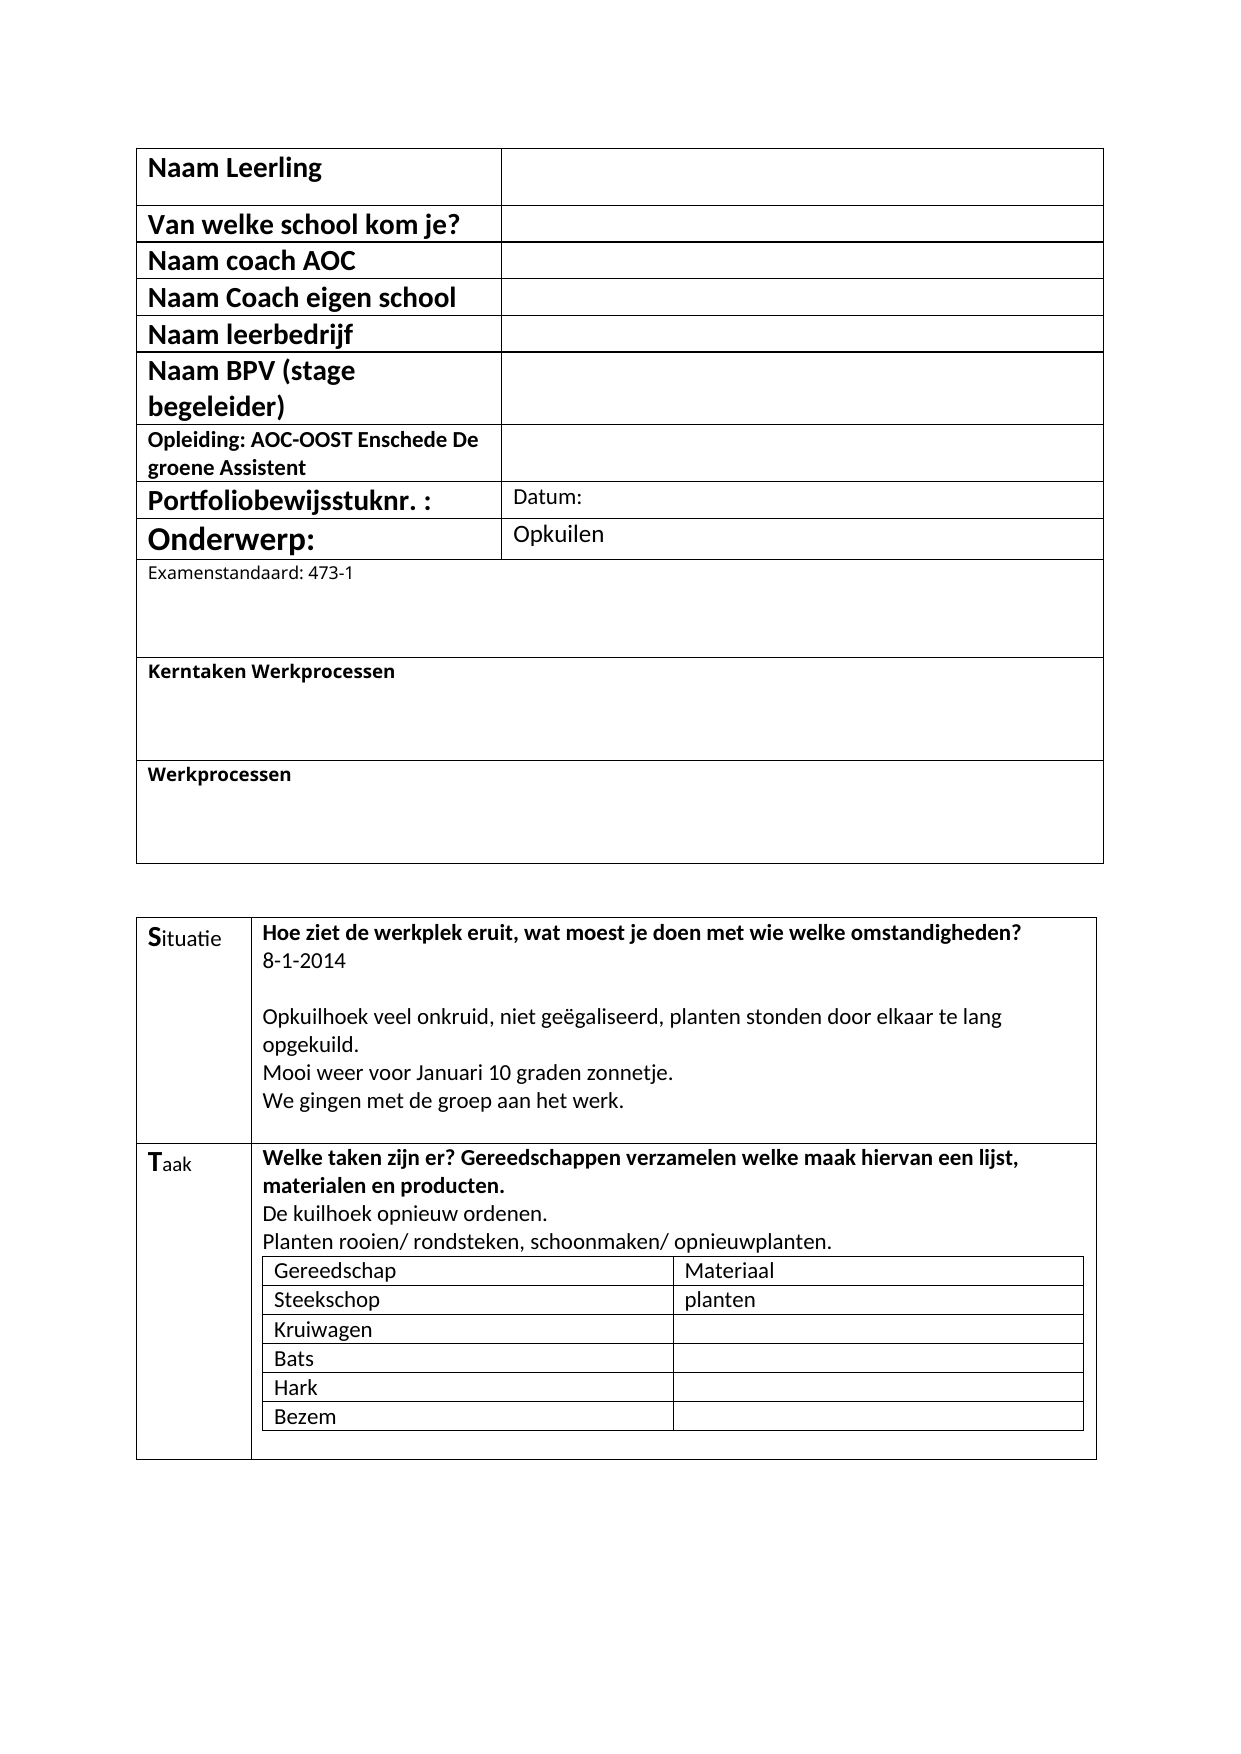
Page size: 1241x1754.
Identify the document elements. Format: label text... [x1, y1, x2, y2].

table_cell [502, 243, 1103, 278]
table_cell Examenstandaard: 473-1 [137, 560, 1103, 657]
table_cell Naam BPV (stage begeleider) [137, 353, 501, 424]
table_cell [502, 353, 1103, 424]
table_cell Kerntaken Werkprocessen [137, 658, 1103, 760]
table_cell Van welke school kom je? [137, 206, 501, 241]
table_cell Opleiding: AOC-OOST Enschede De groene Assistent niveau 1 [137, 425, 501, 481]
table_cell [502, 425, 1103, 481]
table_cell Portfoliobewijsstuknr. : [137, 482, 501, 517]
table_cell [502, 316, 1103, 351]
table_cell Onderwerp: [137, 519, 501, 559]
table_cell Naam Coach eigen school [137, 279, 501, 315]
table_header Hoe ziet de werkplek eruit, wat moest je doen met wie welke omstandigheden? 8-1-2014 Opkuilhoek veel onkruid, niet geëgaliseerd, planten stonden door elkaar te lang opgekuild. Mooi weer voor Januari 10 graden zonnetje. We gingen met de groep aan het werk. [252, 918, 1096, 1142]
table_cell [502, 206, 1103, 241]
table_cell [502, 279, 1103, 315]
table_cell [252, 1144, 1096, 1459]
table_header [502, 149, 1103, 205]
table_cell Opkuilen [502, 519, 1103, 559]
table_cell Datum: [502, 482, 1103, 517]
table_cell Naam coach AOC [137, 243, 501, 278]
table_cell Taak [137, 1144, 251, 1459]
table_cell Werkprocessen [137, 761, 1103, 863]
table_header Naam Leerling [137, 149, 501, 205]
table_header Situatie [137, 918, 251, 1142]
table_cell Naam leerbedrijf [137, 316, 501, 351]
